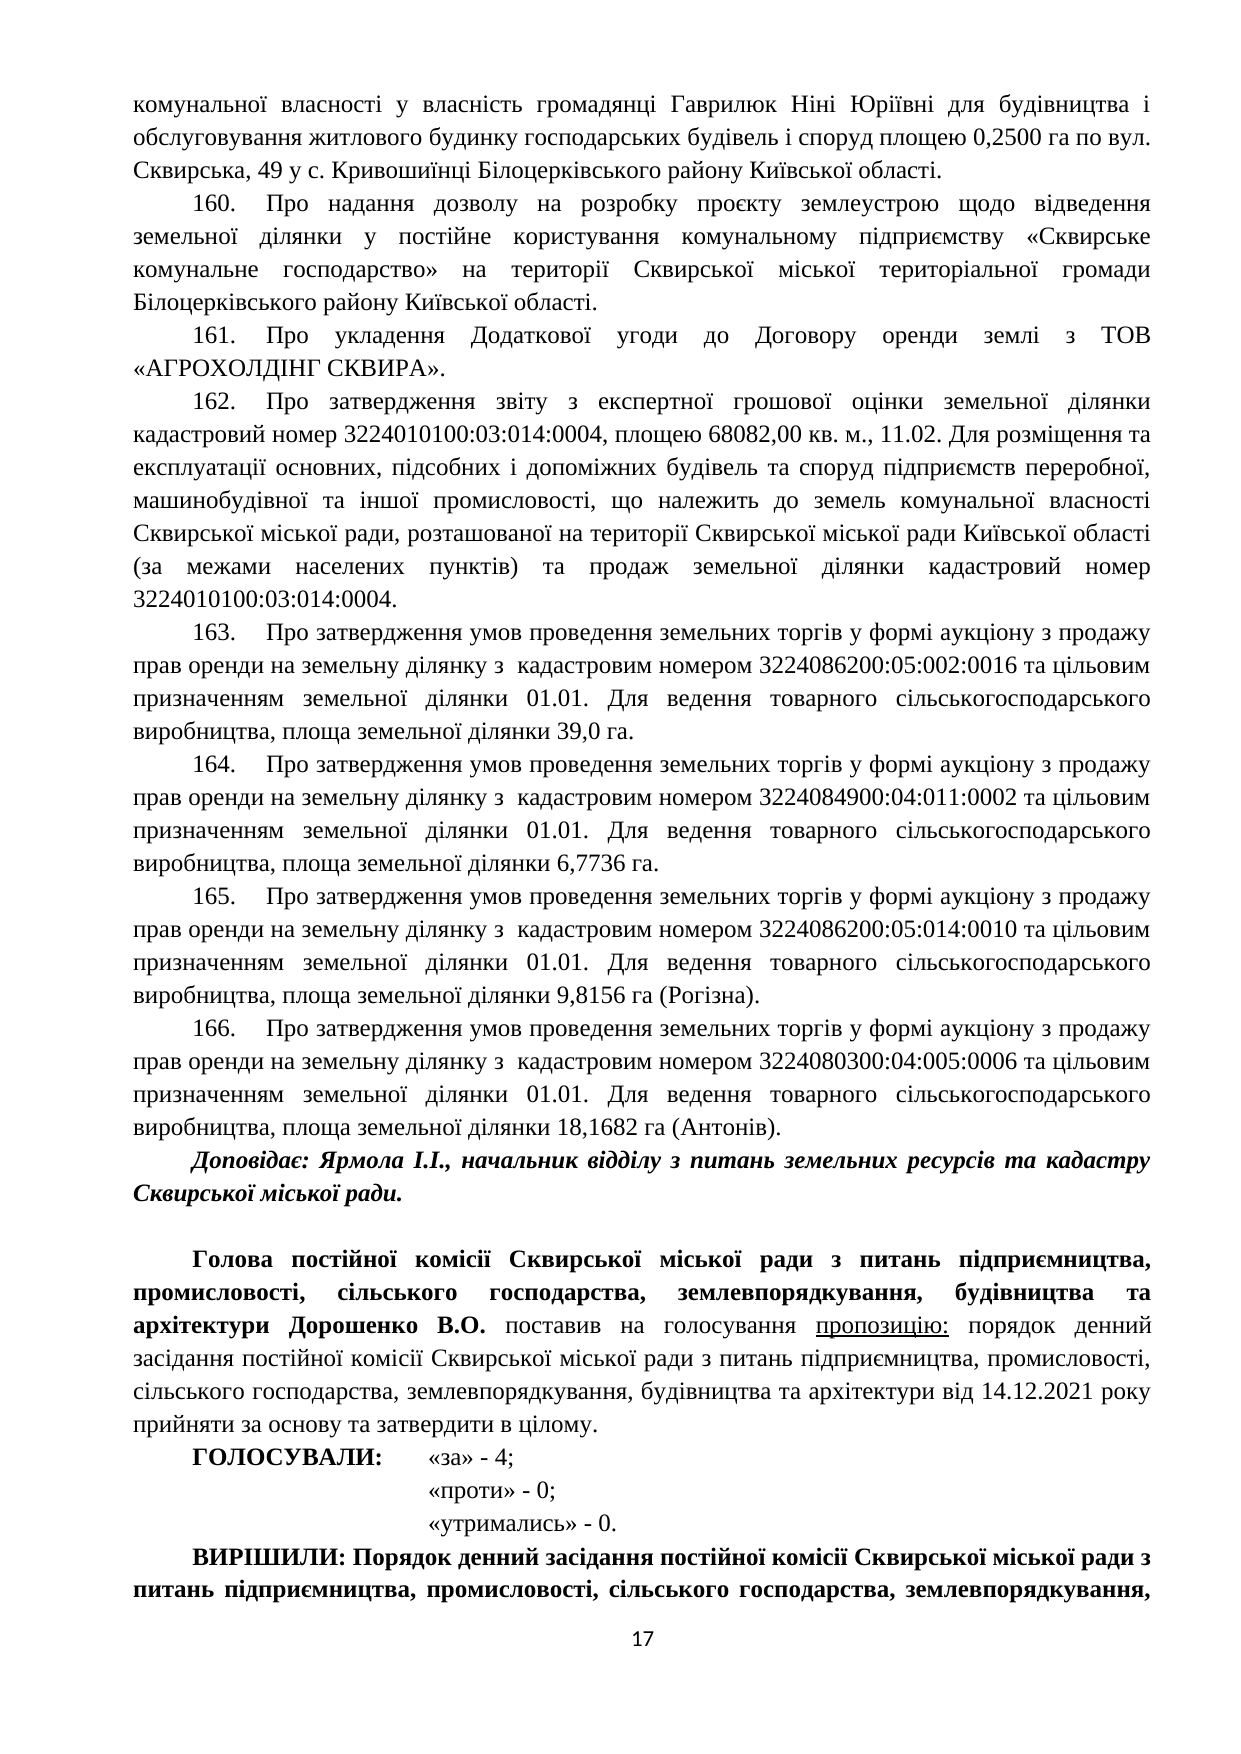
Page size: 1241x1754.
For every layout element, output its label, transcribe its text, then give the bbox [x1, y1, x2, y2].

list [133, 89, 1152, 183]
list Про затвердження умов проведення земельних торгів у формі аукціону з продажу прав оренди на земельну ділянку з кадастровим номером 3224084900:04:011:0002 та цільовим призначенням земельної ділянки 01.01. Для ведення товарного сільськогосподарського виробництва, площа земельної ділянки 6,7736 га. [133, 749, 1152, 877]
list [133, 1542, 1152, 1603]
text «проти» - 0; [133, 1476, 1152, 1504]
list Про затвердження умов проведення земельних торгів у формі аукціону з продажу прав оренди на земельну ділянку з кадастровим номером 3224086200:05:002:0016 та цільовим призначенням земельної ділянки 01.01. Для ведення товарного сільськогосподарського виробництва, площа земельної ділянки 39,0 га. [133, 617, 1152, 745]
list Голова постійної комісії Сквирської міської ради з питань підприємництва, промисловості, сільського господарства, землевпорядкування, будівництва та архітектури Дорошенко В.О. поставив на голосування пропозицію: порядок денний засідання постійної комісії Сквирської міської ради з питань підприємництва, промисловості, сільського господарства, землевпорядкування, будівництва та архітектури від 14.12.2021 року прийняти за основу та затвердити в цілому. [133, 1244, 1152, 1438]
text ГОЛОСУВАЛИ: «за» - 4; [133, 1442, 1152, 1471]
list Про укладення Додаткової угоди до Договору оренди землі з ТОВ «АГРОХОЛДІНГ СКВИРА». [133, 320, 1152, 382]
list Про затвердження умов проведення земельних торгів у формі аукціону з продажу прав оренди на земельну ділянку з кадастровим номером 3224080300:04:005:0006 та цільовим призначенням земельної ділянки 01.01. Для ведення товарного сільськогосподарського виробництва, площа земельної ділянки 18,1682 га (Антонів). [133, 1013, 1152, 1141]
list Про надання дозволу на розробку проєкту землеустрою щодо відведення земельної ділянки у постійне користування комунальному підприємству «Сквирське комунальне господарство» на території Сквирської міської територіальної громади Білоцерківського району Київської області. [133, 188, 1152, 316]
text «утримались» - 0. [133, 1508, 1152, 1537]
list Доповідає: Ярмола І.І., начальник відділу з питань земельних ресурсів та кадастру Сквирської міської ради. [133, 1145, 1152, 1207]
list Про затвердження умов проведення земельних торгів у формі аукціону з продажу прав оренди на земельну ділянку з кадастровим номером 3224086200:05:014:0010 та цільовим призначенням земельної ділянки 01.01. Для ведення товарного сільськогосподарського виробництва, площа земельної ділянки 9,8156 га (Рогізна). [133, 881, 1152, 1009]
list Про затвердження звіту з експертної грошової оцінки земельної ділянки кадастровий номер 3224010100:03:014:0004, площею 68082,00 кв. м., 11.02. Для розміщення та експлуатації основних, підсобних і допоміжних будівель та споруд підприємств переробної, машинобудівної та іншої промисловості, що належить до земель комунальної власності Сквирської міської ради, розташованої на території Сквирської міської ради Київської області (за межами населених пунктів) та продаж земельної ділянки кадастровий номер 3224010100:03:014:0004. [133, 386, 1152, 613]
